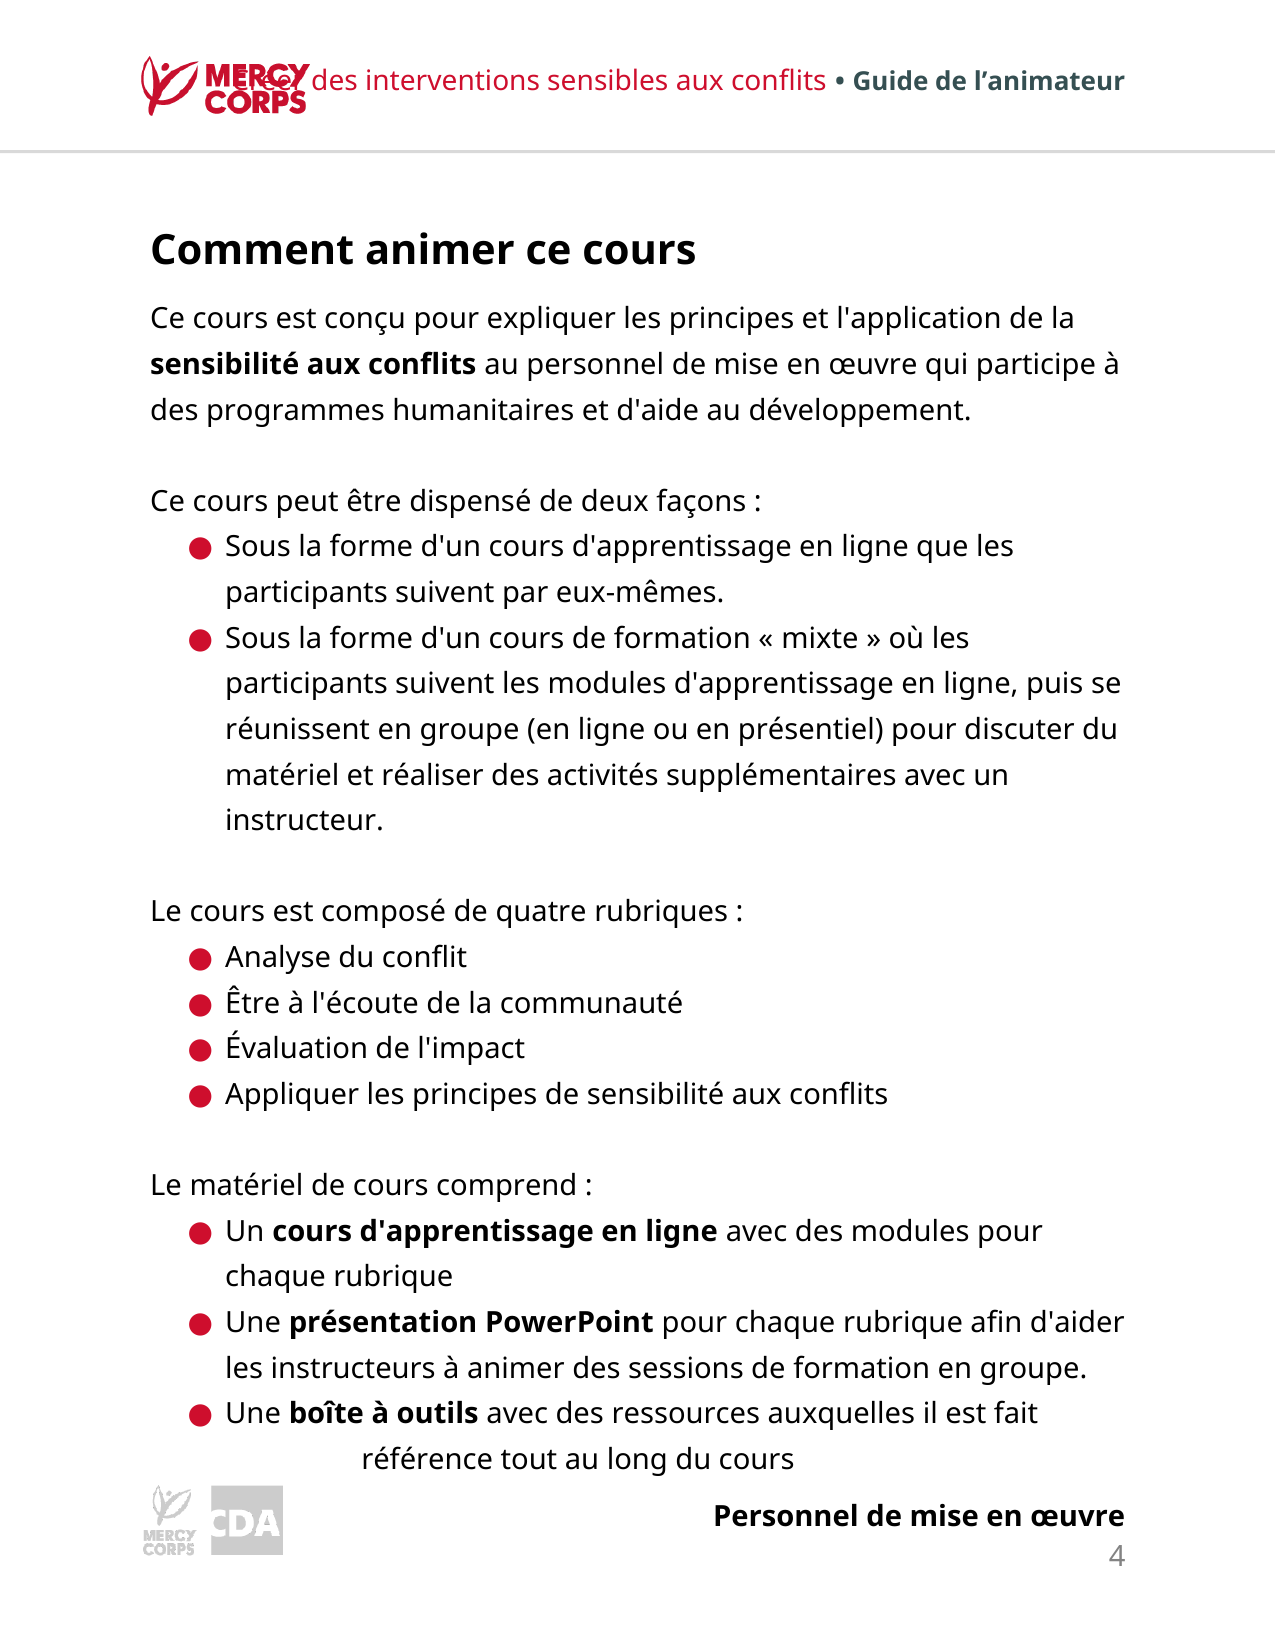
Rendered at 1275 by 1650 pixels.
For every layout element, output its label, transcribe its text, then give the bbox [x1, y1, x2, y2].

list Une boîte à outils avec des ressources auxquelles il est fait référence tout au long du cours [187, 1392, 1125, 1478]
text Le cours est composé de quatre rubriques : [150, 891, 1125, 930]
list Appliquer les principes de sensibilité aux conflits [187, 1073, 1125, 1113]
subtitle Comment animer ce cours [150, 220, 1125, 277]
text Ce cours est conçu pour expliquer les principes et l'application de la sensibilité aux conflits au personnel de mise en œuvre qui participe à des programmes humanitaires et d'aide au développement. [150, 297, 1125, 428]
list Être à l'écoute de la communauté [187, 982, 1125, 1022]
list Analyse du conflit [187, 936, 1125, 976]
text Le matériel de cours comprend : [150, 1164, 1125, 1204]
picture [136, 52, 315, 117]
picture [136, 1476, 286, 1563]
list Un cours d'apprentissage en ligne avec des modules pour chaque rubrique [187, 1210, 1125, 1295]
list Sous la forme d'un cours d'apprentissage en ligne que les participants suivent par eux-mêmes. [187, 526, 1125, 611]
text Ce cours peut être dispensé de deux façons : [150, 480, 1125, 520]
list Une présentation PowerPoint pour chaque rubrique afin d'aider les instructeurs à animer des sessions de formation en groupe. [187, 1301, 1125, 1387]
list Évaluation de l'impact [187, 1027, 1125, 1067]
list Sous la forme d'un cours de formation « mixte » où les participants suivent les modules d'apprentissage en ligne, puis se réunissent en groupe (en ligne ou en présentiel) pour discuter du matériel et réaliser des activités supplémentaires avec un instructeur. [187, 617, 1125, 839]
